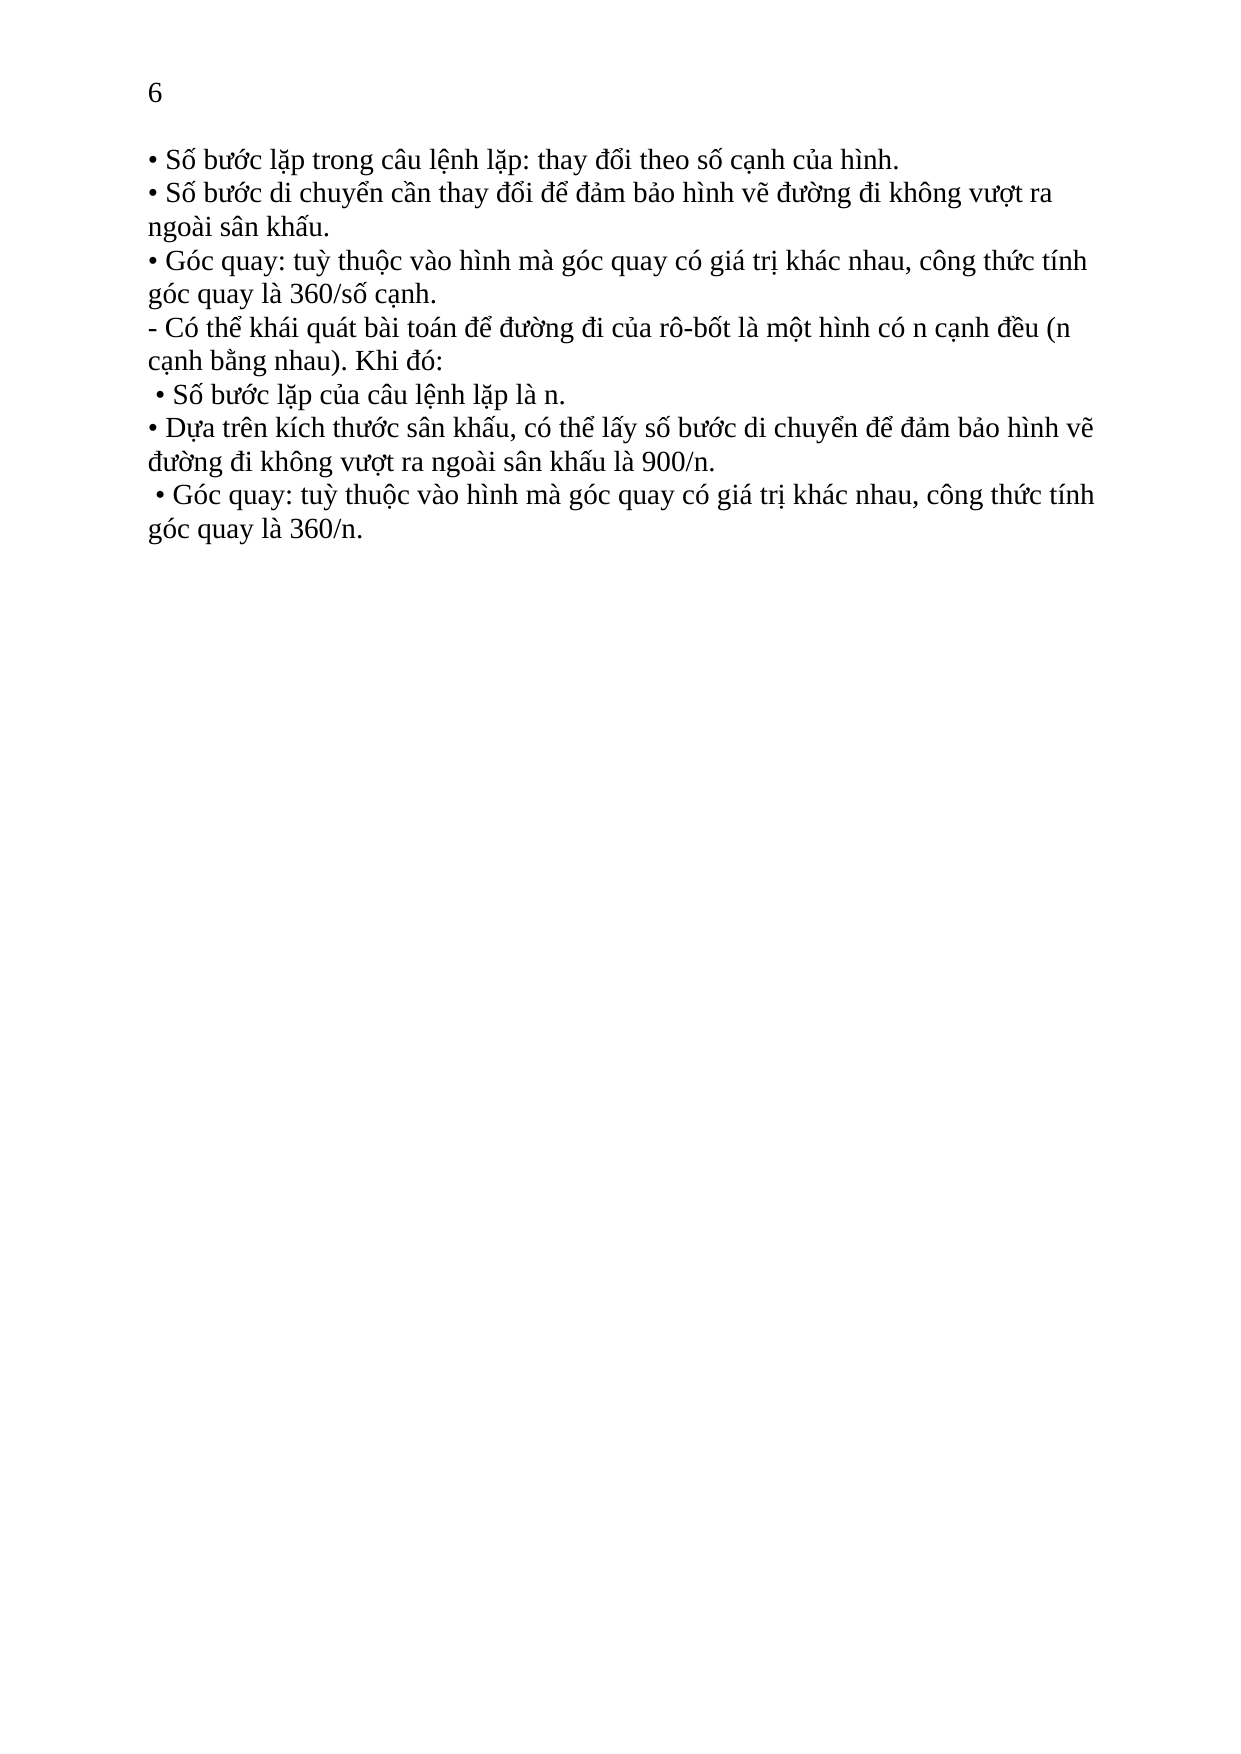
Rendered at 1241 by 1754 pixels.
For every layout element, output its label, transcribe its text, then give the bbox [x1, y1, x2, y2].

text • Góc quay: tuỳ thuộc vào hình mà góc quay có giá trị khác nhau, công thức tính góc quay là 360/số cạnh. [148, 243, 1122, 310]
text - Có thể khái quát bài toán để đường đi của rô-bốt là một hình có n cạnh đều (n cạnh bằng nhau). Khi đó: [148, 310, 1122, 377]
text • Số bước lặp của câu lệnh lặp là n. [148, 377, 1122, 410]
text • Góc quay: tuỳ thuộc vào hình mà góc quay có giá trị khác nhau, công thức tính góc quay là 360/n. [148, 477, 1122, 544]
text • Dựa trên kích thước sân khấu, có thể lấy số bước di chuyển để đảm bảo hình vẽ đường đi không vượt ra ngoài sân khấu là 900/n. [148, 410, 1122, 477]
text • Số bước di chuyển cần thay đổi để đảm bảo hình vẽ đường đi không vượt ra ngoài sân khấu. [148, 176, 1122, 243]
text • Số bước lặp trong câu lệnh lặp: thay đổi theo số cạnh của hình. [148, 142, 1122, 176]
